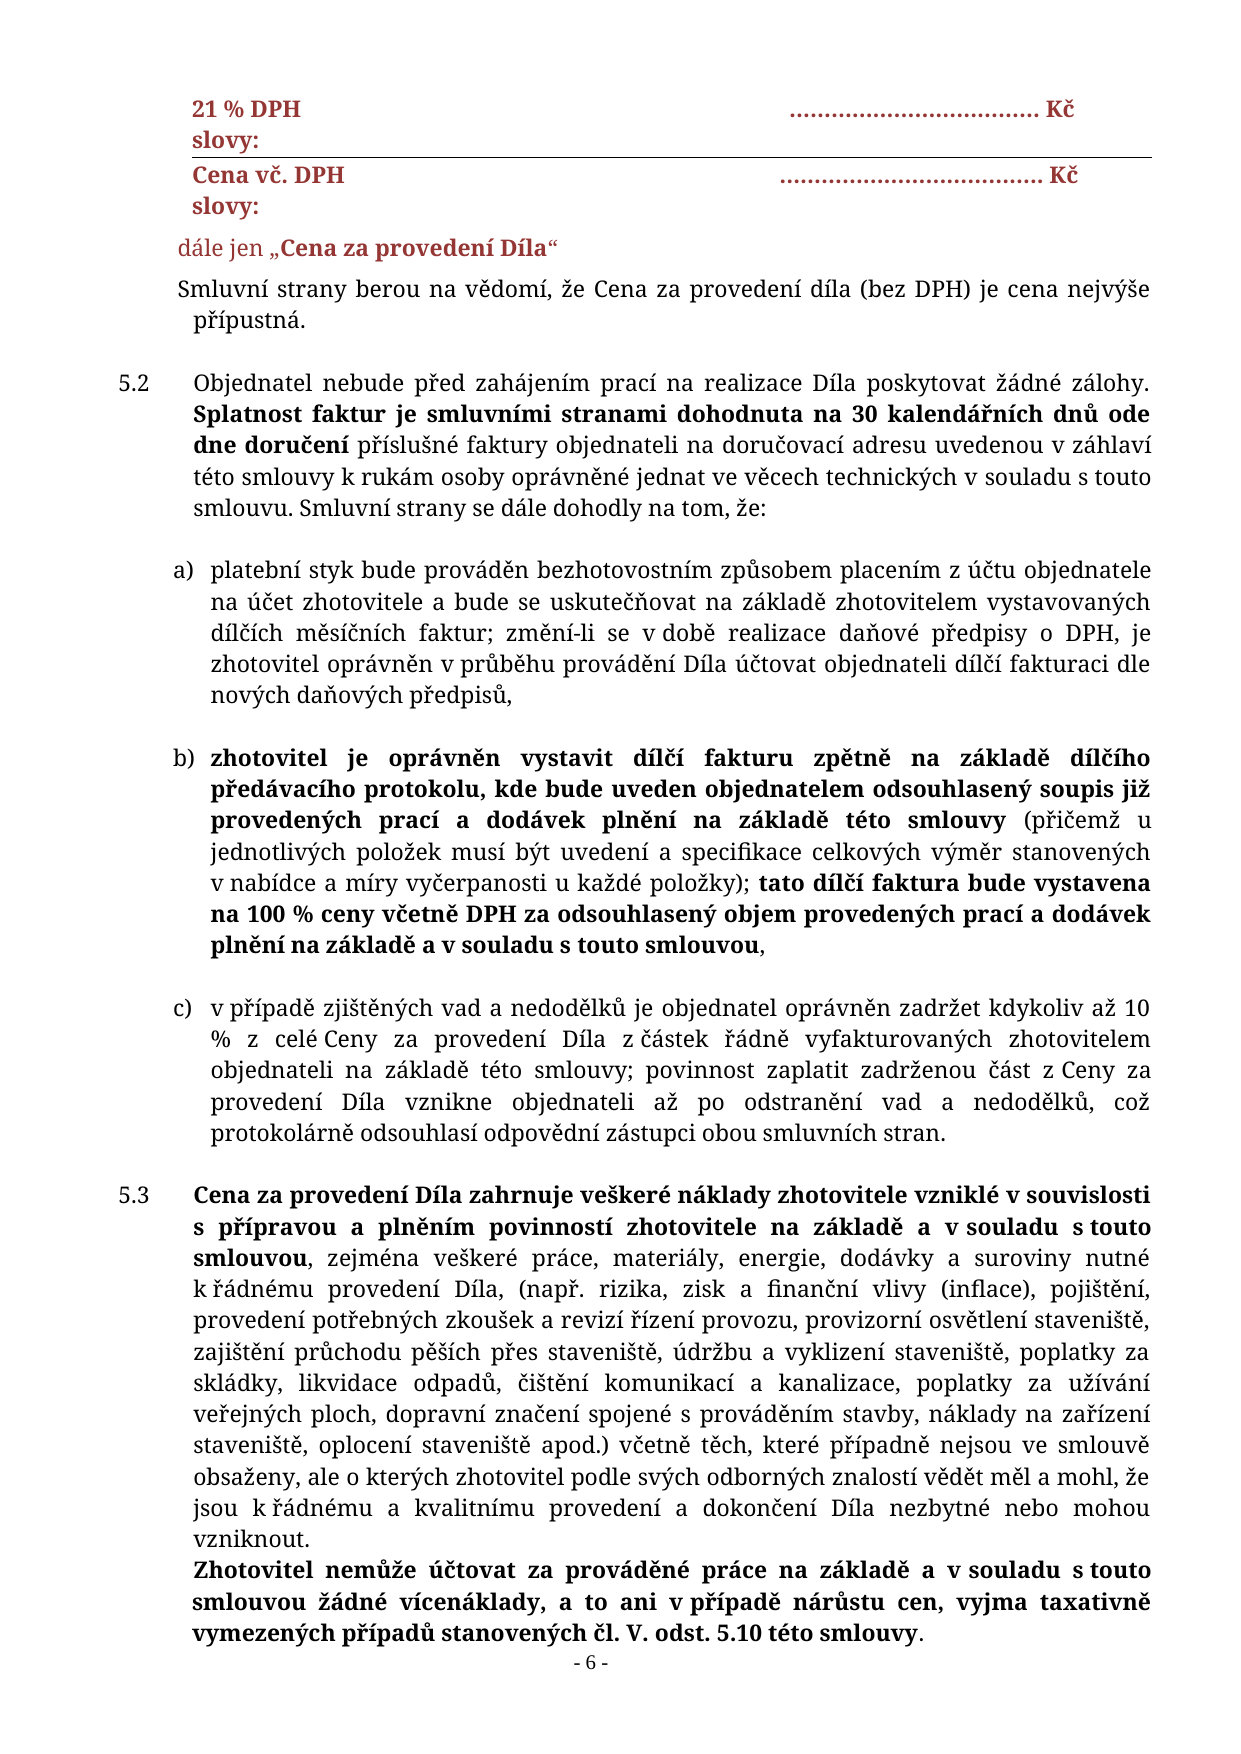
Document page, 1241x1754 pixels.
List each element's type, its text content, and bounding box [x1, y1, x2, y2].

list 21 % DPH ……………………………… Kč [192, 93, 1152, 124]
list slovy: [192, 124, 1152, 157]
list zhotovitel je oprávněn vystavit dílčí fakturu zpětně na základě dílčího předávacího protokolu, kde bude uveden objednatelem odsouhlasený soupis již provedených prací a dodávek plnění na základě této smlouvy (přičemž u jednotlivých položek musí být uvedení a specifikace celkových výměr stanovených v nabídce a míry vyčerpanosti u každé položky); tato dílčí faktura bude vystavena na 100 % ceny včetně DPH za odsouhlasený objem provedených prací a dodávek plnění na základě a v souladu s touto smlouvou, [173, 742, 1152, 961]
list Objednatel nebude před zahájením prací na realizace Díla poskytovat žádné zálohy. Splatnost faktur je smluvními stranami dohodnuta na 30 kalendářních dnů ode dne doručení příslušné faktury objednateli na doručovací adresu uvedenou v záhlaví této smlouvy k rukám osoby oprávněné jednat ve věcech technických v souladu s touto smlouvu. Smluvní strany se dále dohodly na tom, že: [118, 367, 1152, 523]
list platební styk bude prováděn bezhotovostním způsobem placením z účtu objednatele na účet zhotovitele a bude se uskutečňovat na základě zhotovitelem vystavovaných dílčích měsíčních faktur; změní-li se v době realizace daňové předpisy o DPH, je zhotovitel oprávněn v průběhu provádění Díla účtovat objednateli dílčí fakturaci dle nových daňových předpisů, [173, 554, 1152, 711]
text Smluvní strany berou na vědomí, že Cena za provedení díla (bez DPH) je cena nejvýše přípustná. [177, 273, 1152, 336]
text dále jen „Cena za provedení Díla“ [177, 231, 1152, 263]
text Zhotovitel nemůže účtovat za prováděné práce na základě a v souladu s touto smlouvou žádné vícenáklady, a to ani v případě nárůstu cen, vyjma taxativně vymezených případů stanovených čl. V. odst. 5.10 této smlouvy. [192, 1554, 1152, 1648]
list slovy: [192, 190, 1152, 221]
list Cena vč. DPH ……………………………….. Kč [192, 158, 1152, 190]
list Cena za provedení Díla zahrnuje veškeré náklady zhotovitele vzniklé v souvislosti s přípravou a plněním povinností zhotovitele na základě a v souladu s touto smlouvou, zejména veškeré práce, materiály, energie, dodávky a suroviny nutné k řádnému provedení Díla, (např. rizika, zisk a finanční vlivy (inflace), pojištění, provedení potřebných zkoušek a revizí řízení provozu, provizorní osvětlení staveniště, zajištění průchodu pěších přes staveniště, údržbu a vyklizení staveniště, poplatky za skládky, likvidace odpadů, čištění komunikací a kanalizace, poplatky za užívání veřejných ploch, dopravní značení spojené s prováděním stavby, náklady na zařízení staveniště, oplocení staveniště apod.) včetně těch, které případně nejsou ve smlouvě obsaženy, ale o kterých zhotovitel podle svých odborných znalostí vědět měl a mohl, že jsou k řádnému a kvalitnímu provedení a dokončení Díla nezbytné nebo mohou vzniknout. [118, 1179, 1152, 1554]
list v případě zjištěných vad a nedodělků je objednatel oprávněn zadržet kdykoliv až 10 % z celé Ceny za provedení Díla z částek řádně vyfakturovaných zhotovitelem objednateli na základě této smlouvy; povinnost zaplatit zadrženou část z Ceny za provedení Díla vznikne objednateli až po odstranění vad a nedodělků, což protokolárně odsouhlasí odpovědní zástupci obou smluvních stran. [173, 992, 1152, 1148]
